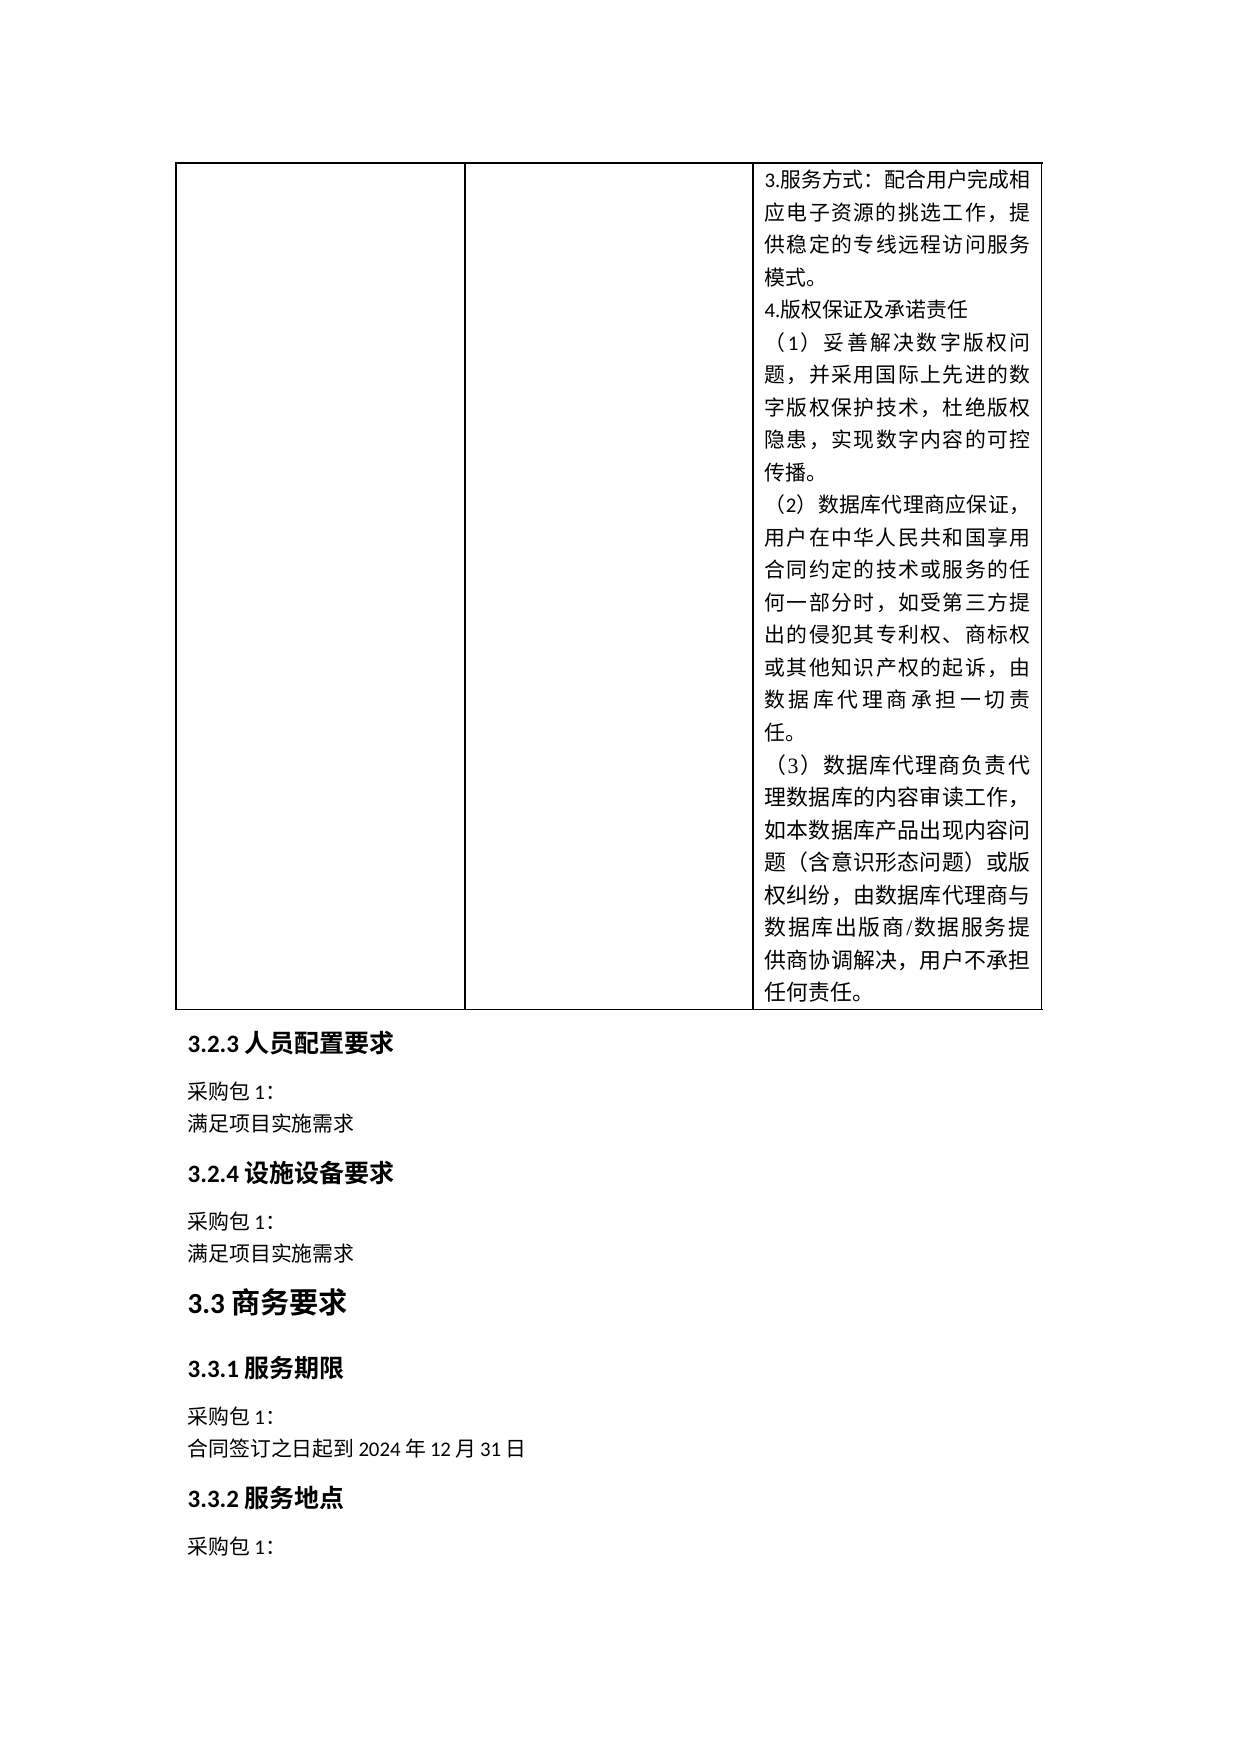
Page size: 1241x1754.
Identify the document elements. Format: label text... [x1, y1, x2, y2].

text 合同签订之日起到2024年12月31日 [187, 1433, 1053, 1465]
text 采购包1： [187, 1205, 1053, 1238]
text 采购包1： [187, 1530, 1053, 1563]
text 采购包1： [187, 1075, 1053, 1108]
text 3.3.1服务期限 [187, 1335, 1053, 1400]
text 满足项目实施需求 [187, 1238, 1053, 1270]
text 采购包1： [187, 1400, 1053, 1433]
table_cell [177, 164, 464, 1008]
text 满足项目实施需求 [187, 1108, 1053, 1140]
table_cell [754, 164, 1041, 1008]
text 3.3.2服务地点 [187, 1465, 1053, 1530]
text 3.2.3人员配置要求 [187, 1010, 1053, 1075]
text 3.2.4设施设备要求 [187, 1140, 1053, 1205]
text 3.3商务要求 [187, 1270, 1053, 1335]
table_cell 3 [466, 164, 752, 1008]
